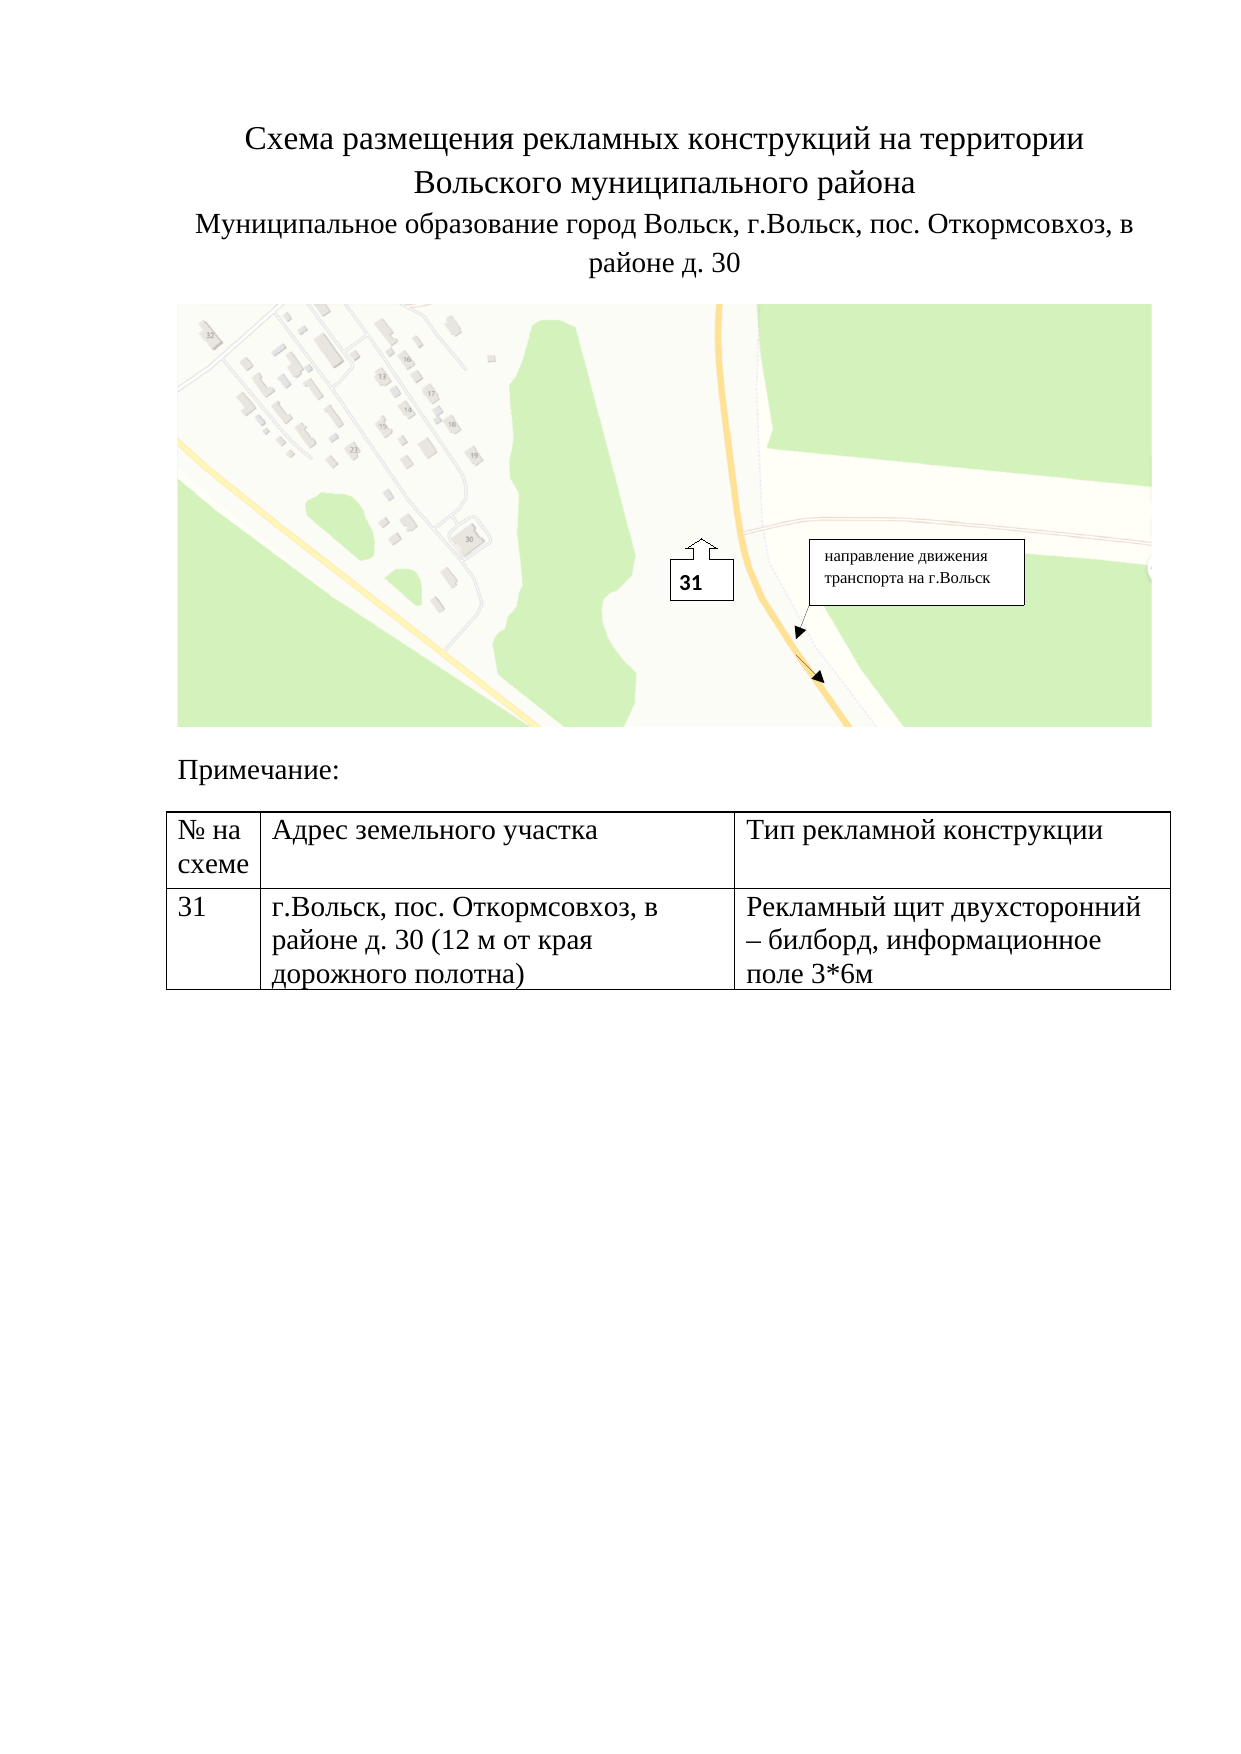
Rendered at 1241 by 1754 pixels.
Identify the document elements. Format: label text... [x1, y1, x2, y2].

text Муниципальное образование город Вольск, г.Вольск, пос. Откормсовхоз, в районе д. 30 [177, 206, 1152, 278]
table_header Адрес земельного участка [261, 813, 734, 888]
text Примечание: [177, 752, 1152, 786]
table_cell г.Вольск, пос. Откормсовхоз, в районе д. 30 (12 м от края дорожного полотна) [261, 889, 734, 989]
table_cell 31 [167, 889, 260, 989]
picture [177, 304, 1152, 727]
table_header Тип рекламной конструкции [735, 813, 1170, 888]
text Схема размещения рекламных конструкций на территории Вольского муниципального района [177, 118, 1152, 201]
table_header № на схеме [167, 813, 260, 888]
table_cell Рекламный щит двухсторонний – билборд, информационное поле 3*6м [735, 889, 1170, 989]
